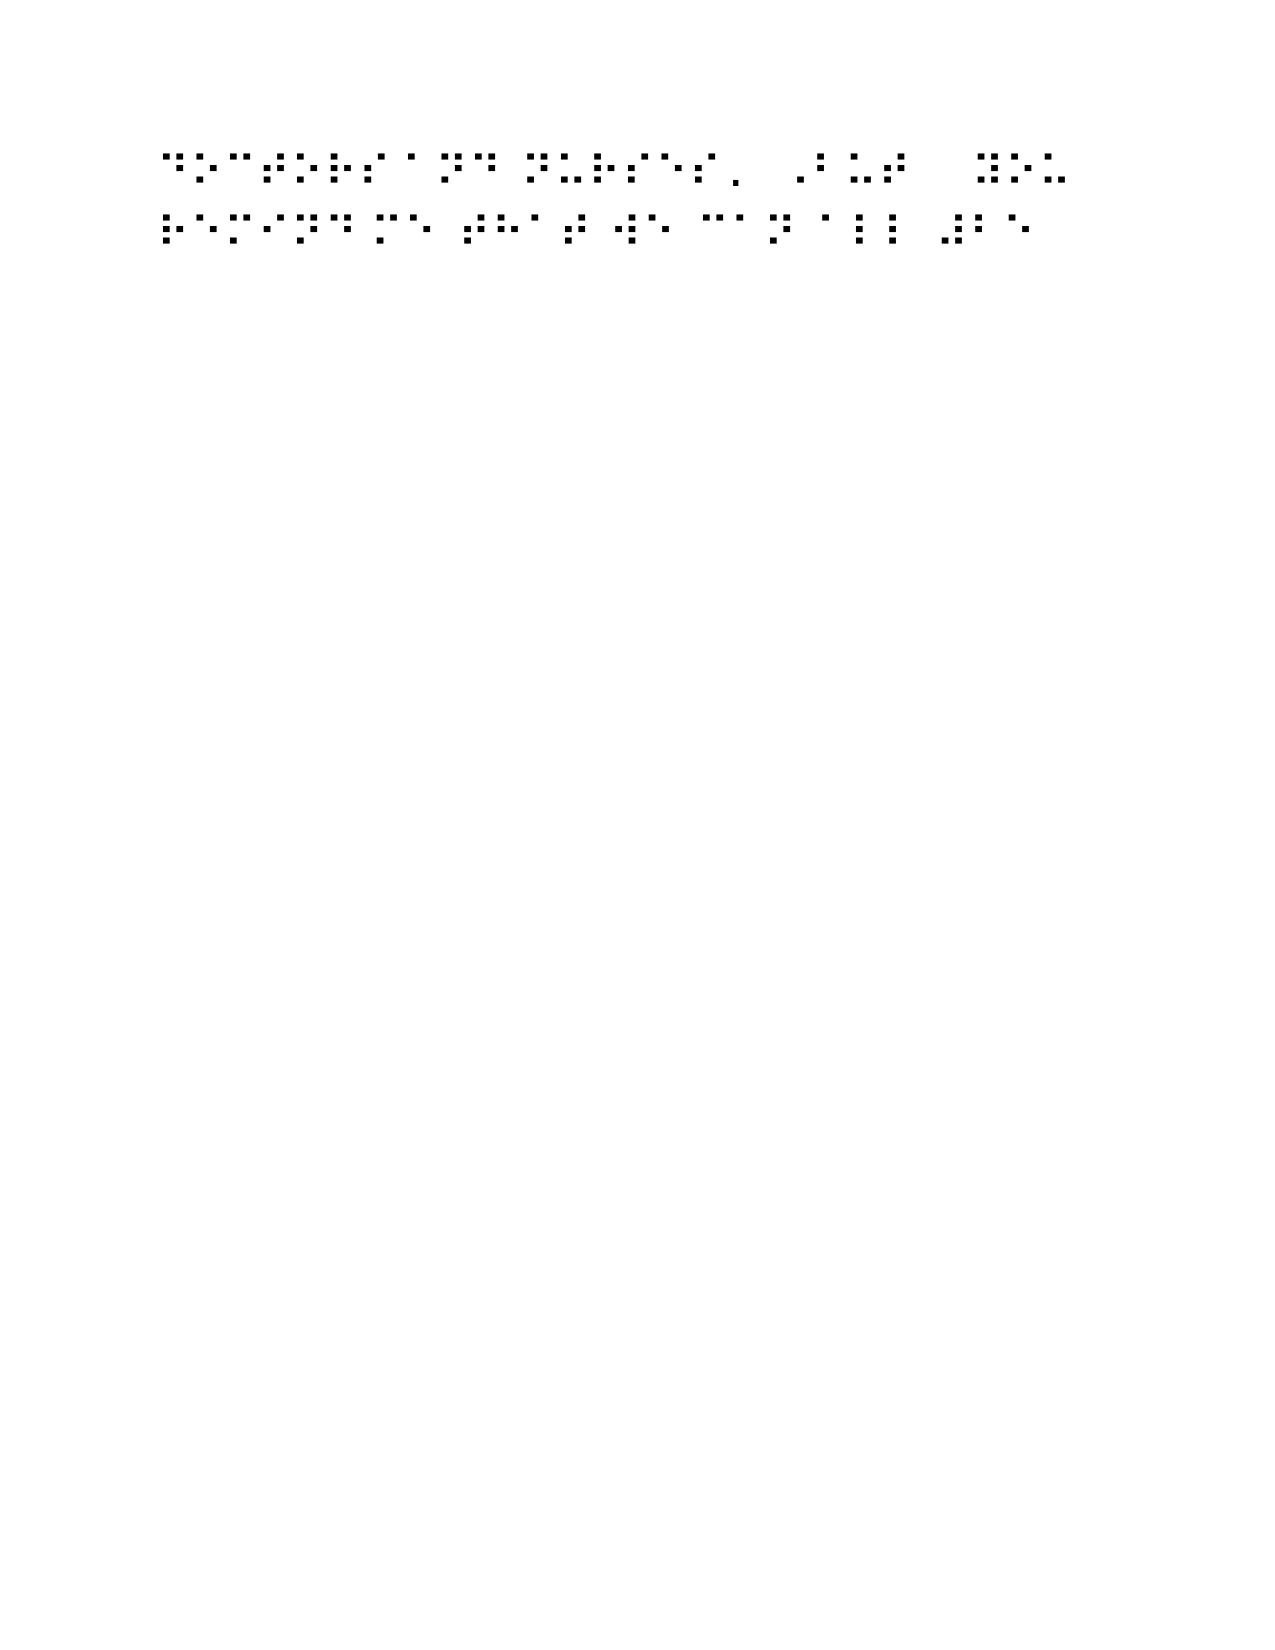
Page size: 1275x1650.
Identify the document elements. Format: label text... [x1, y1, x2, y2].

text ⠙⠕⠉⠞⠕⠗⠎ ⠁⠝⠙ ⠝⠥⠗⠎⠑⠎. ⠠⠃⠥⠞ ⠽⠕⠥ [156, 142, 1129, 199]
text ⠗⠑⠍⠊⠝⠙ ⠍⠑ ⠞⠓⠁⠞ ⠺⠑ ⠉⠁⠝ ⠁⠇⠇ ⠼⠃⠑ [156, 202, 1129, 259]
